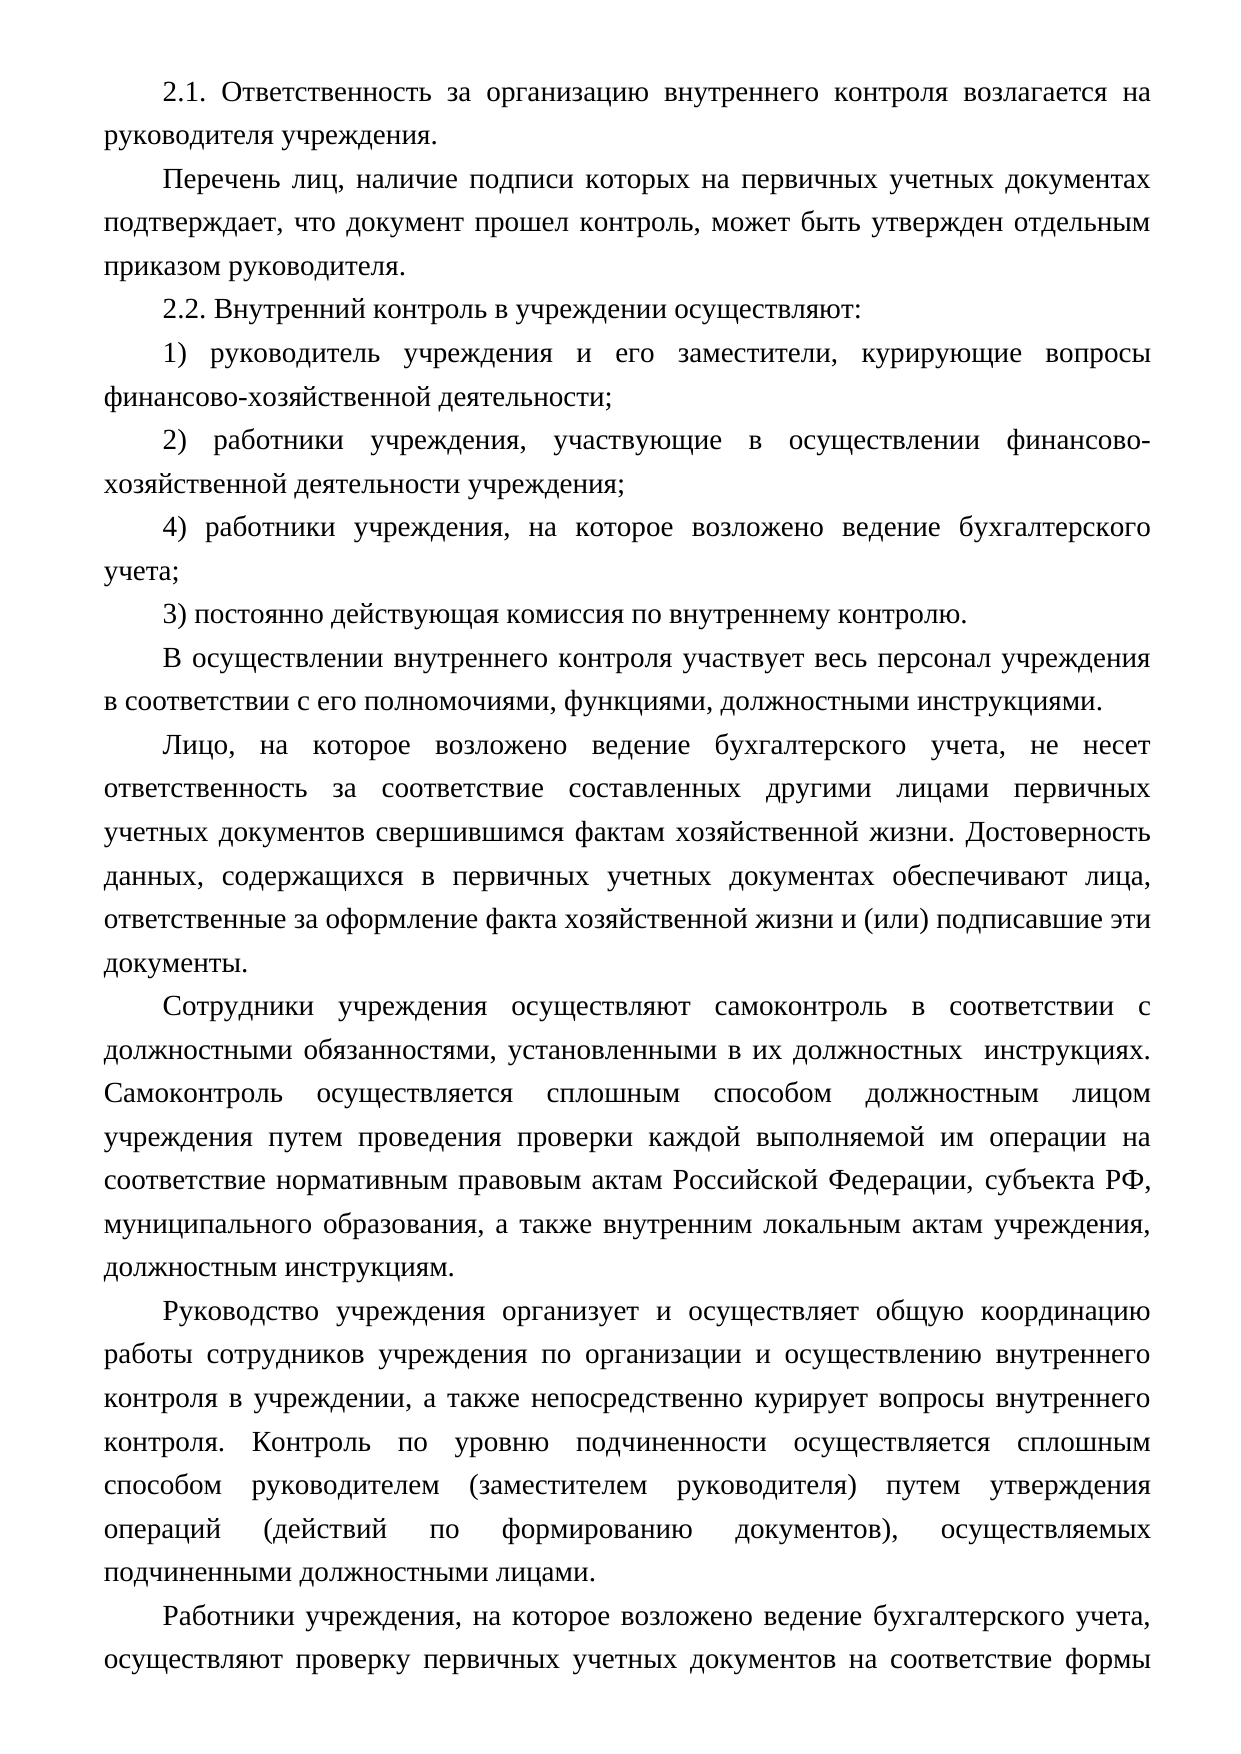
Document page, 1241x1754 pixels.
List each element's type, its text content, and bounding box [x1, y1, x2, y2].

text 4) работники учреждения, на которое возложено ведение бухгалтерского учета; [103, 509, 1152, 586]
text 1) руководитель учреждения и его заместители, курирующие вопросы финансово-хозяйственной деятельности; [103, 335, 1152, 412]
text 2.1. Ответственность за организацию внутреннего контроля возлагается на руководителя учреждения. [103, 74, 1152, 151]
text 2) работники учреждения, участвующие в осуществлении финансово-хозяйственной деятельности учреждения; [103, 422, 1152, 499]
text Перечень лиц, наличие подписи которых на первичных учетных документах подтверждает, что документ прошел контроль, может быть утвержден отдельным приказом руководителя. [103, 161, 1152, 282]
text Руководство учреждения организует и осуществляет общую координацию работы сотрудников учреждения по организации и осуществлению внутреннего контроля в учреждении, а также непосредственно курирует вопросы внутреннего контроля. Контроль по уровню подчиненности осуществляется сплошным способом руководителем (заместителем руководителя) путем утверждения операций (действий по формированию документов), осуществляемых подчиненными должностными лицами. [103, 1293, 1152, 1588]
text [103, 1598, 1152, 1675]
text 3) постоянно действующая комиссия по внутреннему контролю. [103, 596, 1152, 630]
text 2.2. Внутренний контроль в учреждении осуществляют: [103, 292, 1152, 325]
text Лицо, на которое возложено ведение бухгалтерского учета, не несет ответственность за соответствие составленных другими лицами первичных учетных документов свершившимся фактам хозяйственной жизни. Достоверность данных, содержащихся в первичных учетных документах обеспечивают лица, ответственные за оформление факта хозяйственной жизни и (или) подписавшие эти документы. [103, 727, 1152, 978]
text Сотрудники учреждения осуществляют самоконтроль в соответствии с должностными обязанностями, установленными в их должностных инструкциях. Самоконтроль осуществляется сплошным способом должностным лицом учреждения путем проведения проверки каждой выполняемой им операции на соответствие нормативным правовым актам Российской Федерации, субъекта РФ, муниципального образования, а также внутренним локальным актам учреждения, должностным инструкциям. [103, 988, 1152, 1283]
text В осуществлении внутреннего контроля участвует весь персонал учреждения в соответствии с его полномочиями, функциями, должностными инструкциями. [103, 640, 1152, 717]
